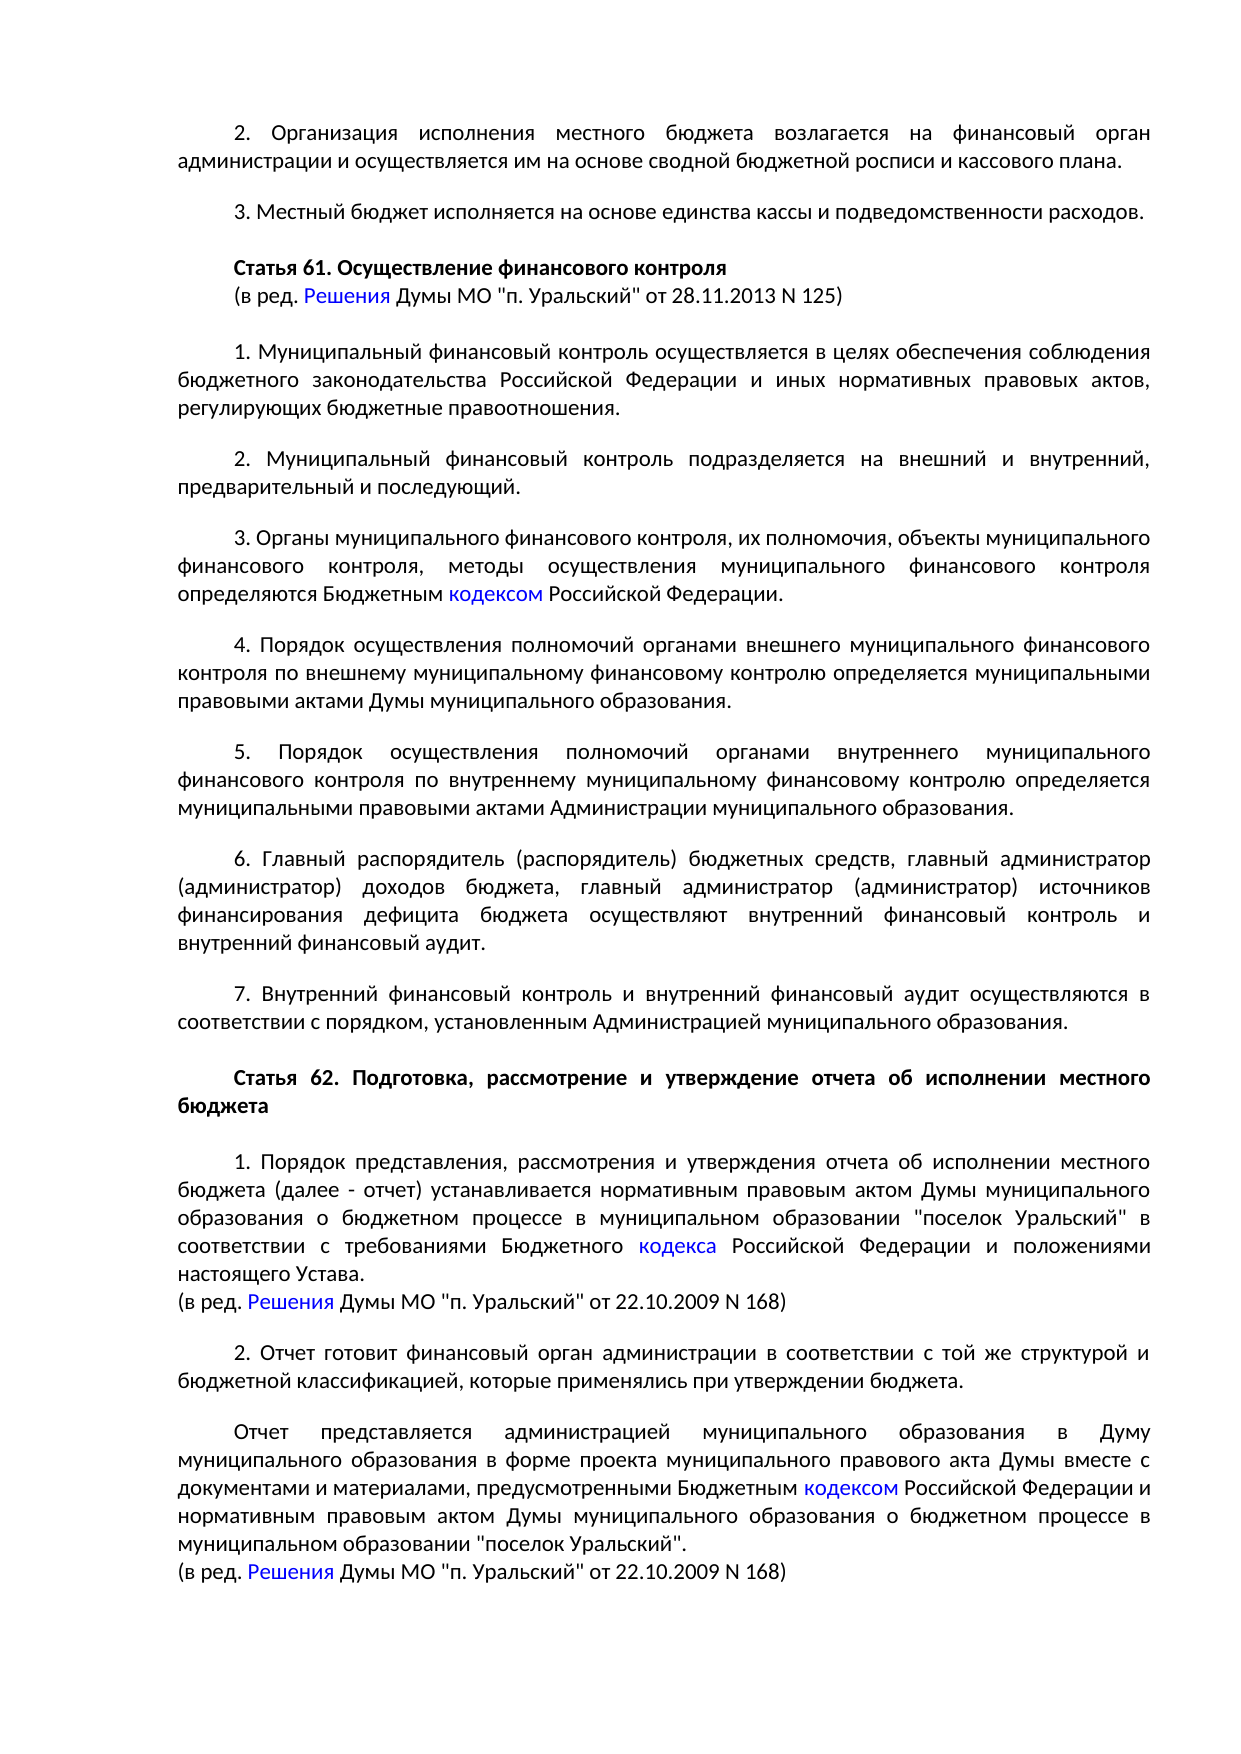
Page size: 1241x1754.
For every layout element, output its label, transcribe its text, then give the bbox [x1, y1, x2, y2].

text (в ред. Решения Думы МО "п. Уральский" от 28.11.2013 N 125) [177, 281, 1152, 309]
text Отчет представляется администрацией муниципального образования в Думу муниципального образования в форме проекта муниципального правового акта Думы вместе с документами и материалами, предусмотренными Бюджетным кодексом Российской Федерации и нормативным правовым актом Думы муниципального образования о бюджетном процессе в муниципальном образовании "поселок Уральский". [177, 1417, 1152, 1557]
text 4. Порядок осуществления полномочий органами внешнего муниципального финансового контроля по внешнему муниципальному финансовому контролю определяется муниципальными правовыми актами Думы муниципального образования. [177, 630, 1152, 714]
text 1. Порядок представления, рассмотрения и утверждения отчета об исполнении местного бюджета (далее - отчет) устанавливается нормативным правовым актом Думы муниципального образования о бюджетном процессе в муниципальном образовании "поселок Уральский" в соответствии с требованиями Бюджетного кодекса Российской Федерации и положениями настоящего Устава. [177, 1147, 1152, 1287]
text 6. Главный распорядитель (распорядитель) бюджетных средств, главный администратор (администратор) доходов бюджета, главный администратор (администратор) источников финансирования дефицита бюджета осуществляют внутренний финансовый контроль и внутренний финансовый аудит. [177, 844, 1152, 956]
text 2. Отчет готовит финансовый орган администрации в соответствии с той же структурой и бюджетной классификацией, которые применялись при утверждении бюджета. [177, 1338, 1152, 1394]
text (в ред. Решения Думы МО "п. Уральский" от 22.10.2009 N 168) [177, 1287, 1152, 1315]
text 7. Внутренний финансовый контроль и внутренний финансовый аудит осуществляются в соответствии с порядком, установленным Администрацией муниципального образования. [177, 979, 1152, 1035]
title Статья 62. Подготовка, рассмотрение и утверждение отчета об исполнении местного бюджета [177, 1063, 1152, 1119]
title Статья 61. Осуществление финансового контроля [177, 253, 1152, 281]
text 2. Организация исполнения местного бюджета возлагается на финансовый орган администрации и осуществляется им на основе сводной бюджетной росписи и кассового плана. [177, 118, 1152, 174]
text 3. Органы муниципального финансового контроля, их полномочия, объекты муниципального финансового контроля, методы осуществления муниципального финансового контроля определяются Бюджетным кодексом Российской Федерации. [177, 523, 1152, 607]
text 2. Муниципальный финансовый контроль подразделяется на внешний и внутренний, предварительный и последующий. [177, 444, 1152, 500]
text 3. Местный бюджет исполняется на основе единства кассы и подведомственности расходов. [177, 197, 1152, 225]
text (в ред. Решения Думы МО "п. Уральский" от 22.10.2009 N 168) [177, 1557, 1152, 1585]
text 5. Порядок осуществления полномочий органами внутреннего муниципального финансового контроля по внутреннему муниципальному финансовому контролю определяется муниципальными правовыми актами Администрации муниципального образования. [177, 737, 1152, 821]
text 1. Муниципальный финансовый контроль осуществляется в целях обеспечения соблюдения бюджетного законодательства Российской Федерации и иных нормативных правовых актов, регулирующих бюджетные правоотношения. [177, 337, 1152, 421]
